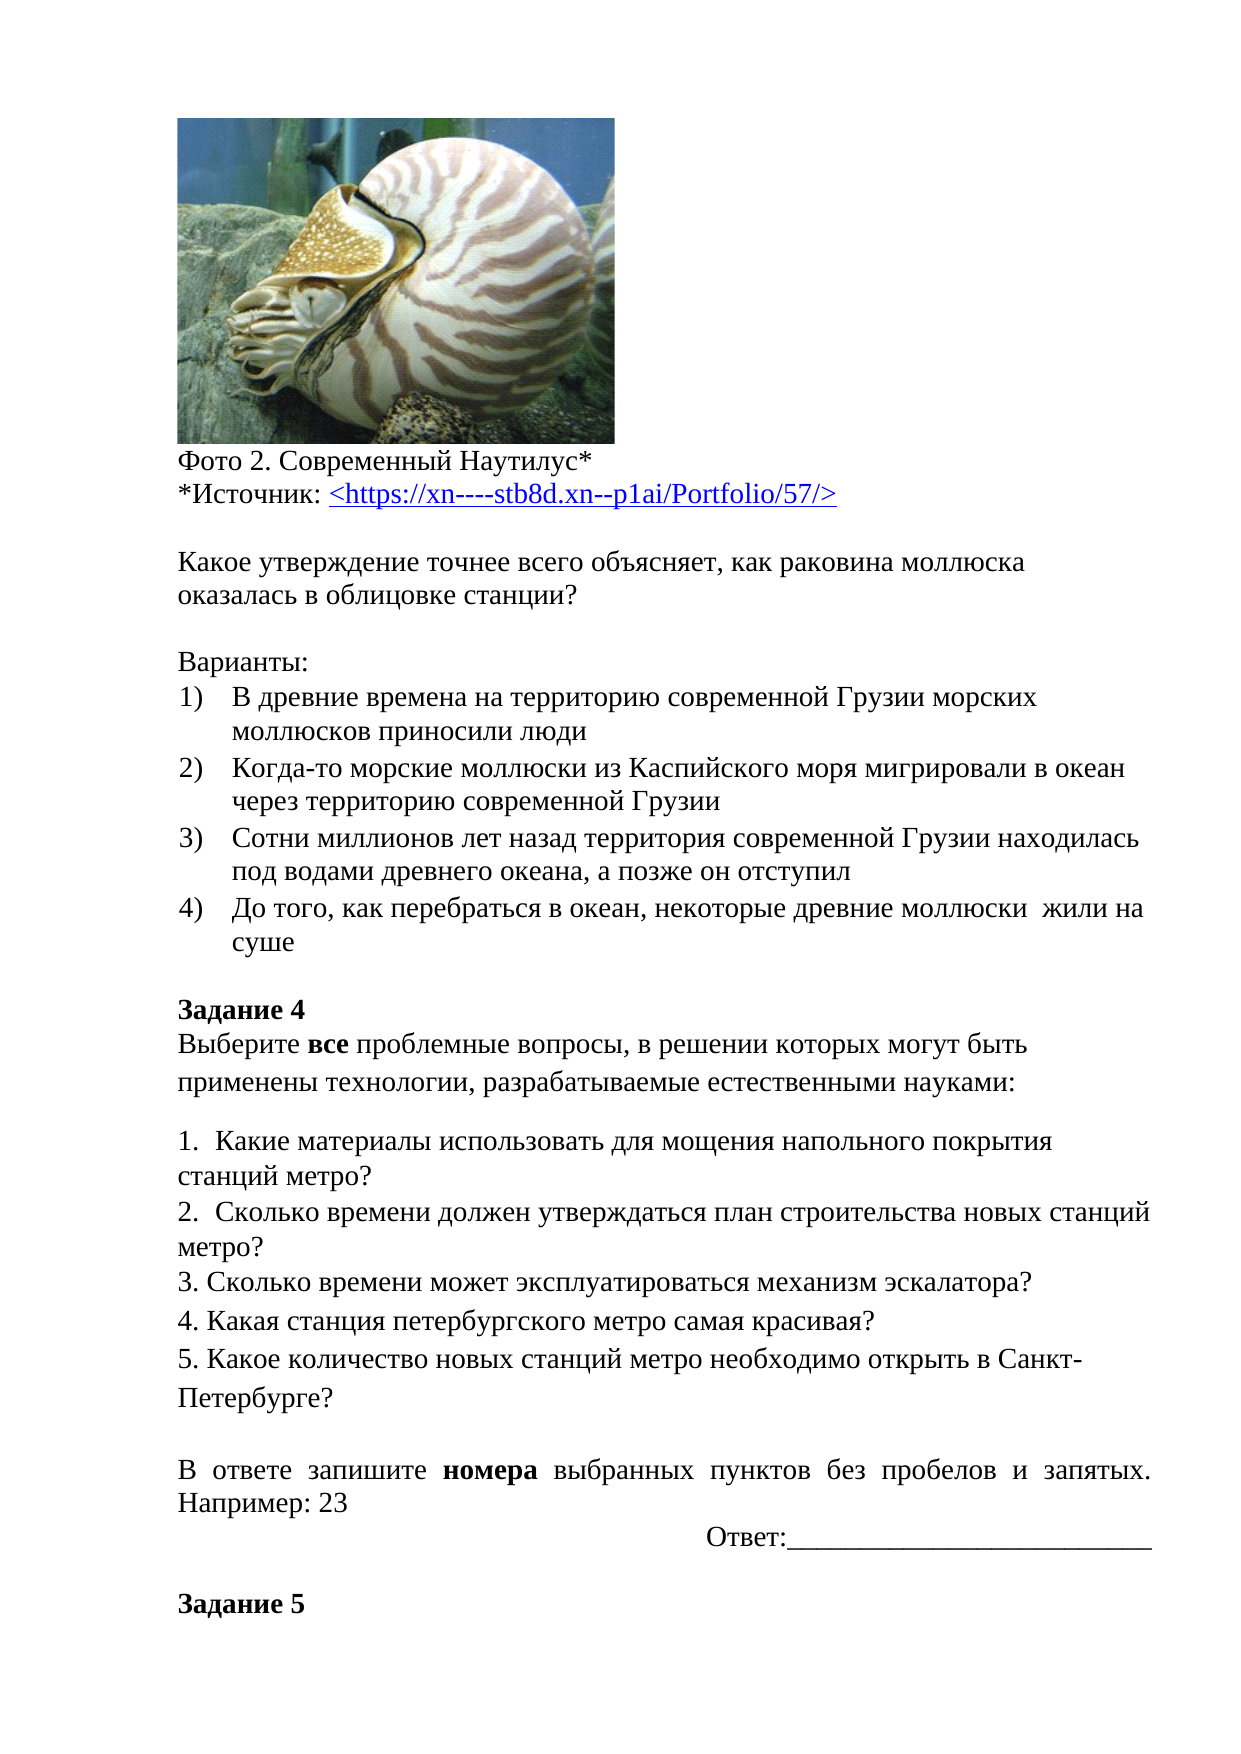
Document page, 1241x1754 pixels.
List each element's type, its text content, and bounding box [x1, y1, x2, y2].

text Какое утверждение точнее всего объясняет, как раковина моллюска оказалась в облицовке станции? [177, 544, 1152, 611]
text 3. Сколько времени может эксплуатироваться механизм эскалатора? [177, 1264, 1152, 1298]
table_cell 2) [177, 748, 230, 818]
text 5. Какое количество новых станций метро необходимо открыть в Санкт-Петербурге? [177, 1341, 1152, 1413]
text *Источник: <https://xn----stb8d.xn--p1ai/Portfolio/57/> [177, 477, 1152, 510]
text Фото 2. Современный Наутилус* [177, 443, 1152, 477]
text В ответе запишите номера выбранных пунктов без пробелов и запятых. Например: 23 [177, 1452, 1152, 1519]
table_cell 3) [177, 818, 230, 888]
table_cell 4) [177, 889, 230, 959]
text 4. Какая станция петербургского метро самая красивая? [177, 1303, 1152, 1336]
list Сколько времени должен утверждаться план строительства новых станций метро? [177, 1194, 1152, 1262]
text Задание 5 [177, 1586, 1152, 1619]
table_cell Сотни миллионов лет назад территория современной Грузии находилась под водами древнего океана, а позже он отступил [230, 818, 1152, 888]
table_cell До того, как перебраться в океан, некоторые древние моллюски жили на суше [230, 889, 1152, 959]
table_header 1) [177, 678, 230, 748]
text Ответ:_________________________ [177, 1519, 1152, 1552]
picture [177, 118, 615, 444]
table_cell Когда-то морские моллюски из Каспийского моря мигрировали в океан через территорию современной Грузии [230, 748, 1152, 818]
text Выберите все проблемные вопросы, в решении которых могут быть применены технологии, разрабатываемые естественными науками: [177, 1026, 1152, 1098]
table_header В древние времена на территорию современной Грузии морских моллюсков приносили люди [230, 678, 1152, 748]
list Какие материалы использовать для мощения напольного покрытия станций метро? [177, 1123, 1152, 1192]
text Задание 4 [177, 992, 1152, 1026]
text Варианты: [177, 644, 1152, 678]
